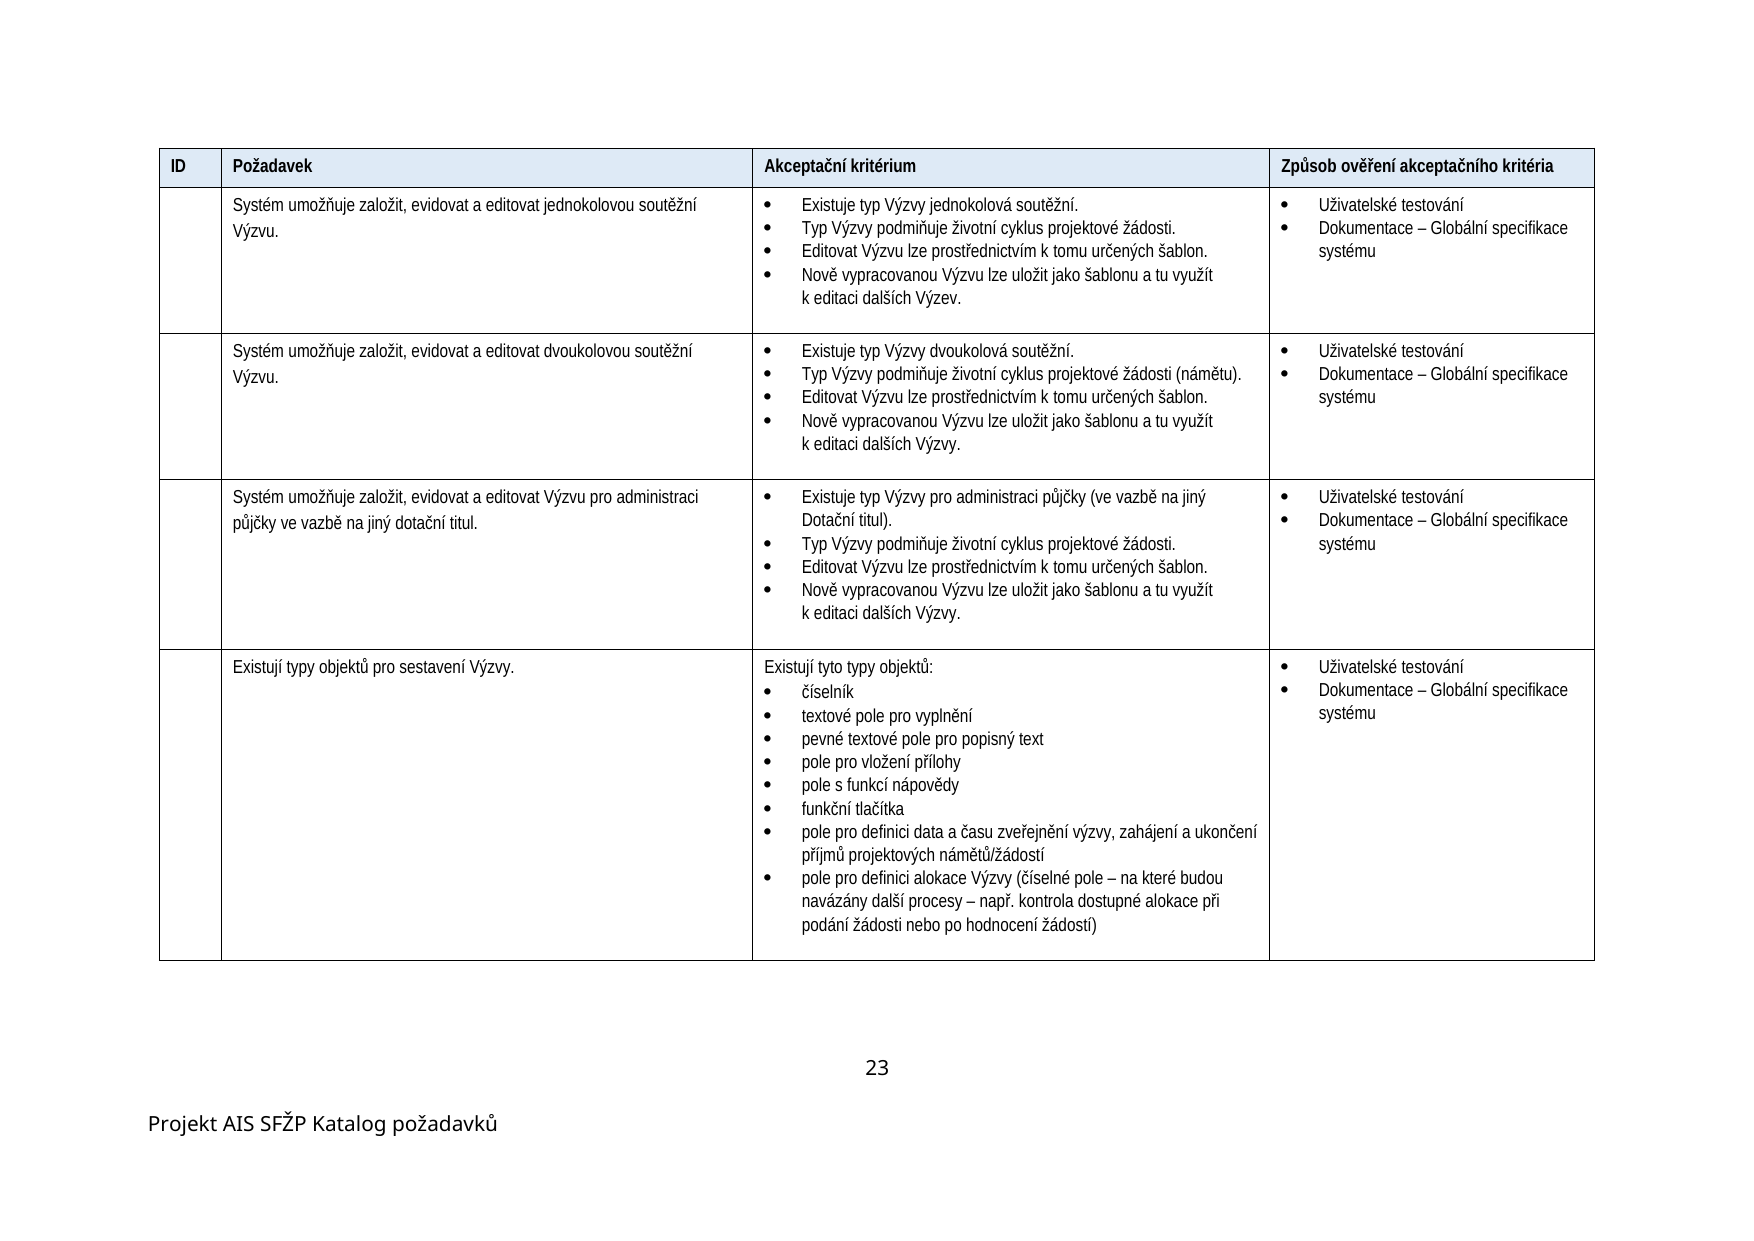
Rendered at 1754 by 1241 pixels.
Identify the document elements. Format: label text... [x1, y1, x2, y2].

table_cell Existují typy objektů pro sestavení Výzvy. [222, 650, 752, 960]
table_cell Uživatelské testování Dokumentace – Globální specifikace systému [1270, 650, 1594, 960]
table_cell Existují tyto typy objektů: číselník textové pole pro vyplnění pevné textové pole pro popisný text pole pro vložení přílohy pole s funkcí nápovědy funkční tlačítka pole pro definici data a času zveřejnění výzvy, zahájení a ukončení příjmů projektových námětů/žádostí pole pro definici alokace Výzvy (číselné pole – na které budou navázány další procesy – např. kontrola dostupné alokace při podání žádosti nebo po hodnocení žádostí) [753, 650, 1269, 960]
table_cell Uživatelské testování Dokumentace – Globální specifikace systému [1270, 334, 1594, 479]
table_cell Systém umožňuje založit, evidovat a editovat jednokolovou soutěžní Výzvu. [222, 188, 752, 333]
table_header Akceptační kritérium [753, 149, 1269, 187]
table_header Požadavek [222, 149, 752, 187]
table_cell Uživatelské testování Dokumentace – Globální specifikace systému [1270, 480, 1594, 648]
table_cell Existuje typ Výzvy dvoukolová soutěžní. Typ Výzvy podmiňuje životní cyklus projektové žádosti (námětu). Editovat Výzvu lze prostřednictvím k tomu určených šablon. Nově vypracovanou Výzvu lze uložit jako šablonu a tu využít k editaci dalších Výzvy. [753, 334, 1269, 479]
table_cell Existuje typ Výzvy pro administraci půjčky (ve vazbě na jiný Dotační titul). Typ Výzvy podmiňuje životní cyklus projektové žádosti. Editovat Výzvu lze prostřednictvím k tomu určených šablon. Nově vypracovanou Výzvu lze uložit jako šablonu a tu využít k editaci dalších Výzvy. [753, 480, 1269, 648]
table_cell Existuje typ Výzvy jednokolová soutěžní. Typ Výzvy podmiňuje životní cyklus projektové žádosti. Editovat Výzvu lze prostřednictvím k tomu určených šablon. Nově vypracovanou Výzvu lze uložit jako šablonu a tu využít k editaci dalších Výzev. [753, 188, 1269, 333]
table_cell [160, 188, 221, 333]
table_cell Systém umožňuje založit, evidovat a editovat dvoukolovou soutěžní Výzvu. [222, 334, 752, 479]
table_cell Systém umožňuje založit, evidovat a editovat Výzvu pro administraci půjčky ve vazbě na jiný dotační titul. [222, 480, 752, 648]
table_header ID [160, 149, 221, 187]
table_cell [160, 650, 221, 960]
table_cell [160, 480, 221, 648]
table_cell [1270, 188, 1594, 333]
table_header Způsob ověření akceptačního kritéria [1270, 149, 1594, 187]
table_cell [160, 334, 221, 479]
